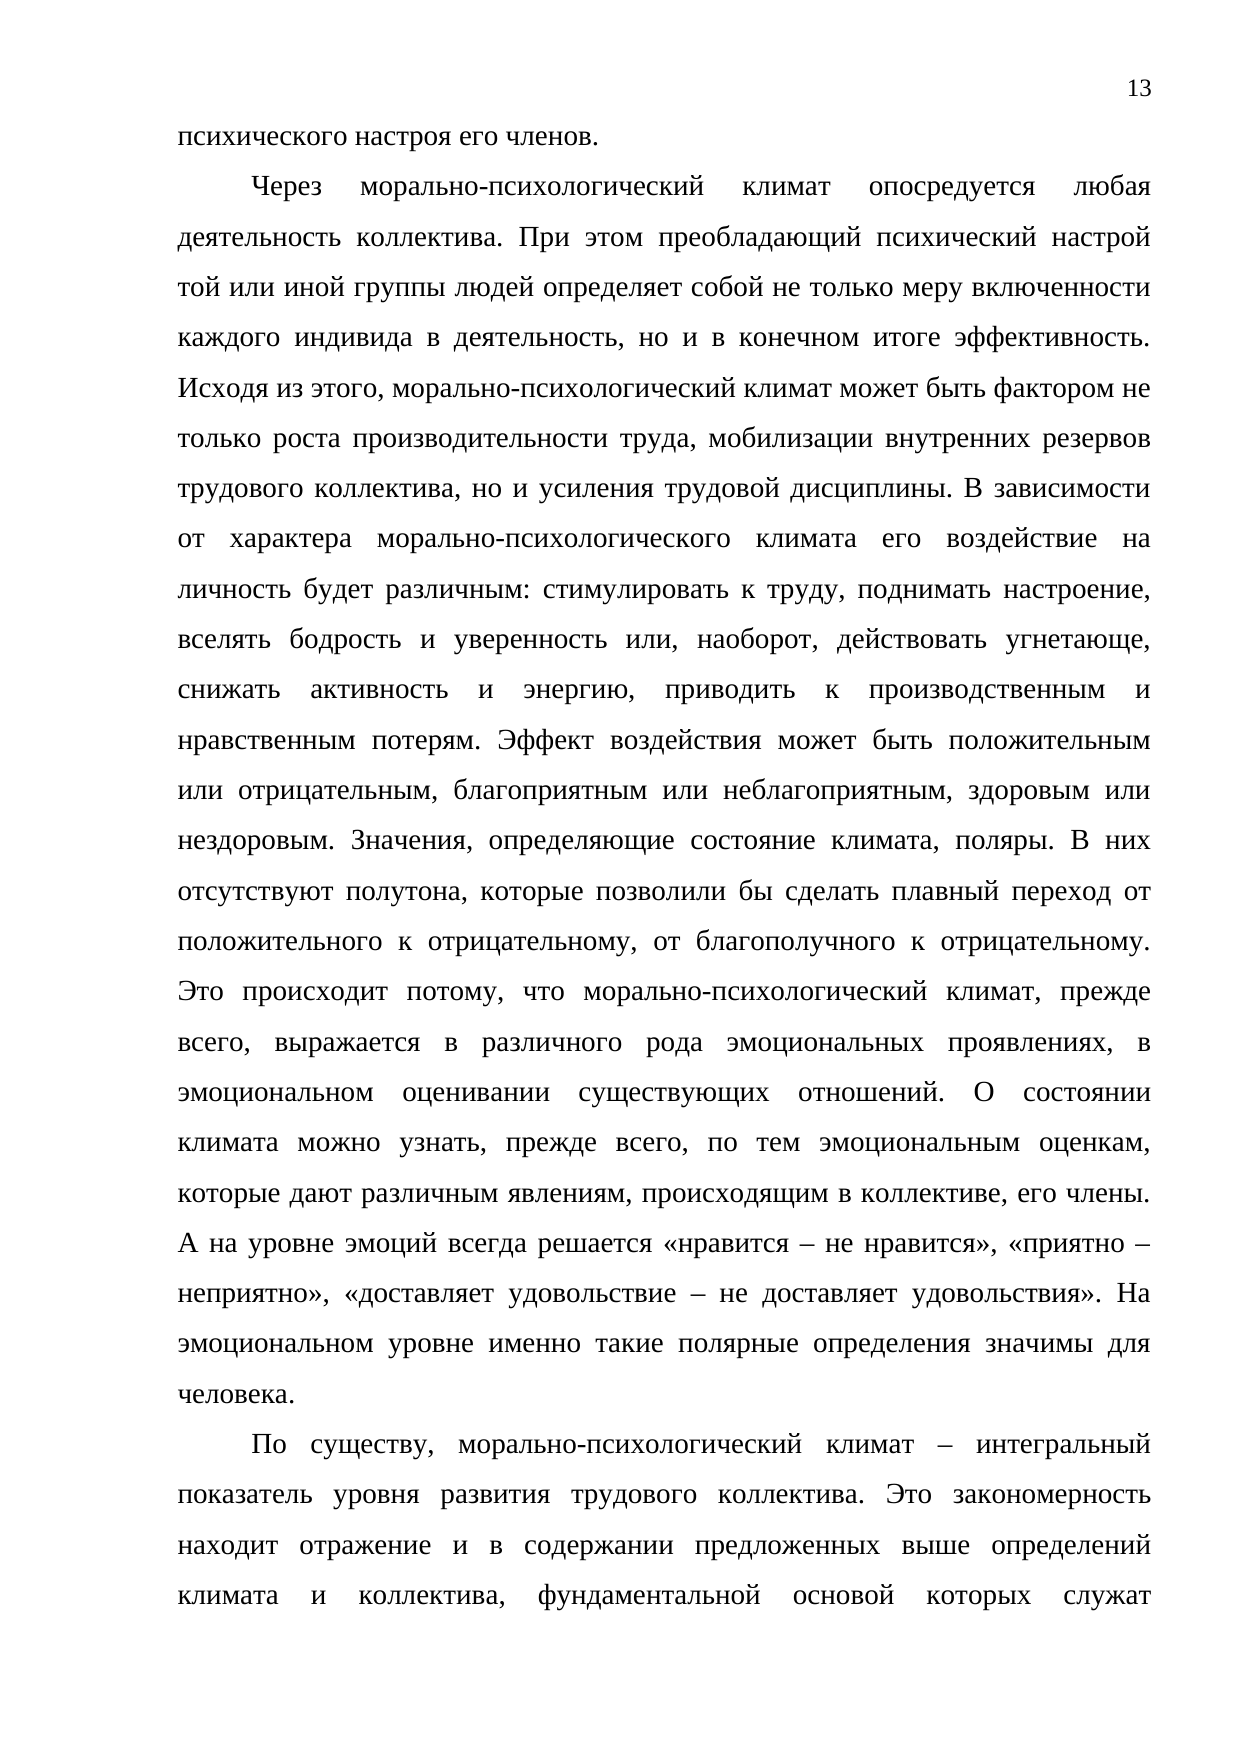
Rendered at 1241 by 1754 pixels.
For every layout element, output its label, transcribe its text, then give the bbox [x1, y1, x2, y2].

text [177, 1426, 1152, 1611]
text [177, 118, 1152, 152]
text Через морально-психологический климат опосредуется любая деятельность коллектива. При этом преобладающий психический настрой той или иной группы людей определяет собой не только меру включенности каждого индивида в деятельность, но и в конечном итоге эффективность. Исходя из этого, морально-психологический климат может быть фактором не только роста производительности труда, мобилизации внутренних резервов трудового коллектива, но и усиления трудовой дисциплины. В зависимости от характера морально-психологического климата его воздействие на личность будет различным: стимулировать к труду, поднимать настроение, вселять бодрость и уверенность или, наоборот, действовать угнетающе, снижать активность и энергию, приводить к производственным и нравственным потерям. Эффект воздействия может быть положительным или отрицательным, благоприятным или неблагоприятным, здоровым или нездоровым. Значения, определяющие состояние климата, поляры. В них отсутствуют полутона, которые позволили бы сделать плавный переход от положительного к отрицательному, от благополучного к отрицательному. Это происходит потому, что морально-психологический климат, прежде всего, выражается в различного рода эмоциональных проявлениях, в эмоциональном оценивании существующих отношений. О состоянии климата можно узнать, прежде всего, по тем эмоциональным оценкам, которые дают различным явлениям, происходящим в коллективе, его члены. А на уровне эмоций всегда решается «нравится – не нравится», «приятно – неприятно», «доставляет удовольствие – не доставляет удовольствия». На эмоциональном уровне именно такие полярные определения значимы для человека. [177, 168, 1152, 1409]
